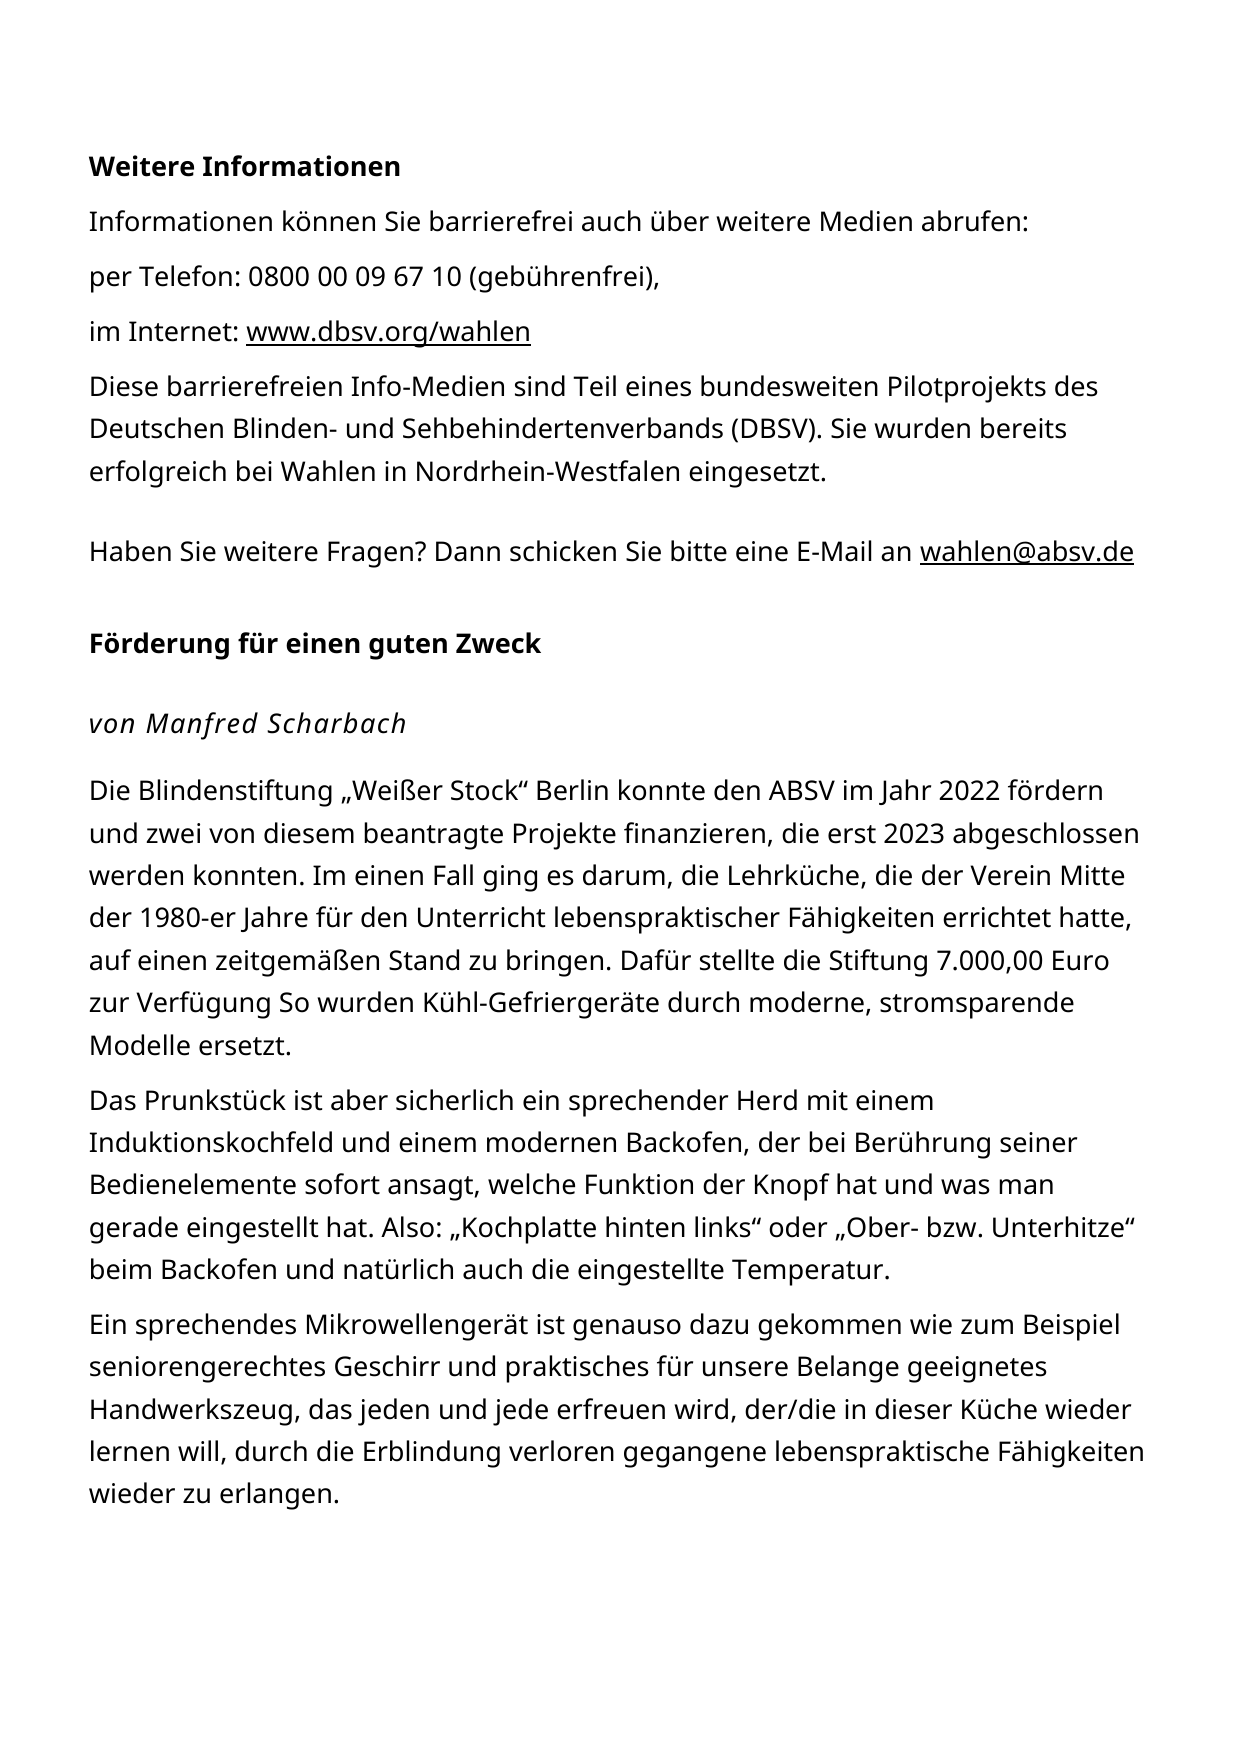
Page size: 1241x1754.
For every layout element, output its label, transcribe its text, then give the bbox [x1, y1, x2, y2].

text Die Blindenstiftung „Weißer Stock“ Berlin konnte den ABSV im Jahr 2022 fördern und zwei von diesem beantragte Projekte finanzieren, die erst 2023 abgeschlossen werden konnten. Im einen Fall ging es darum, die Lehrküche, die der Verein Mitte der 1980-er Jahre für den Unterricht lebenspraktischer Fähigkeiten errichtet hatte, auf einen zeitgemäßen Stand zu bringen. Dafür stellte die Stiftung 7.000,00 Euro zur Verfügung So wurden Kühl-Gefriergeräte durch moderne, stromsparende Modelle ersetzt. [89, 772, 1152, 1063]
text Diese barrierefreien Info-Medien sind Teil eines bundesweiten Pilotprojekts des Deutschen Blinden- und Sehbehindertenverbands (DBSV). Sie wurden bereits erfolgreich bei Wahlen in Nordrhein-Westfalen eingesetzt. [89, 367, 1152, 489]
text Das Prunkstück ist aber sicherlich ein sprechender Herd mit einem Induktionskochfeld und einem modernen Backofen, der bei Berührung seiner Bedienelemente sofort ansagt, welche Funktion der Knopf hat und was man gerade eingestellt hat. Also: „Kochplatte hinten links“ oder „Ober- bzw. Unterhitze“ beim Backofen und natürlich auch die eingestellte Temperatur. [89, 1081, 1152, 1287]
text Ein sprechendes Mikrowellengerät ist genauso dazu gekommen wie zum Beispiel seniorengerechtes Geschirr und praktisches für unsere Belange geeignetes Handwerkszeug, das jeden und jede erfreuen wird, der/die in dieser Küche wieder lernen will, durch die Erblindung verloren gegangene lebenspraktische Fähigkeiten wieder zu erlangen. [89, 1305, 1152, 1512]
text Haben Sie weitere Fragen? Dann schicken Sie bitte eine E-Mail an wahlen@absv.de [89, 532, 1152, 569]
text Informationen können Sie barrierefrei auch über weitere Medien abrufen: [89, 203, 1152, 239]
subtitle Förderung für einen guten Zweck [89, 624, 1152, 661]
text per Telefon: 0800 00 09 67 10 (gebührenfrei), [89, 257, 1152, 294]
text Weitere Informationen [89, 148, 1152, 184]
subtitle von Manfred Scharbach [89, 704, 1152, 741]
text im Internet: www.dbsv.org/wahlen [89, 312, 1152, 349]
